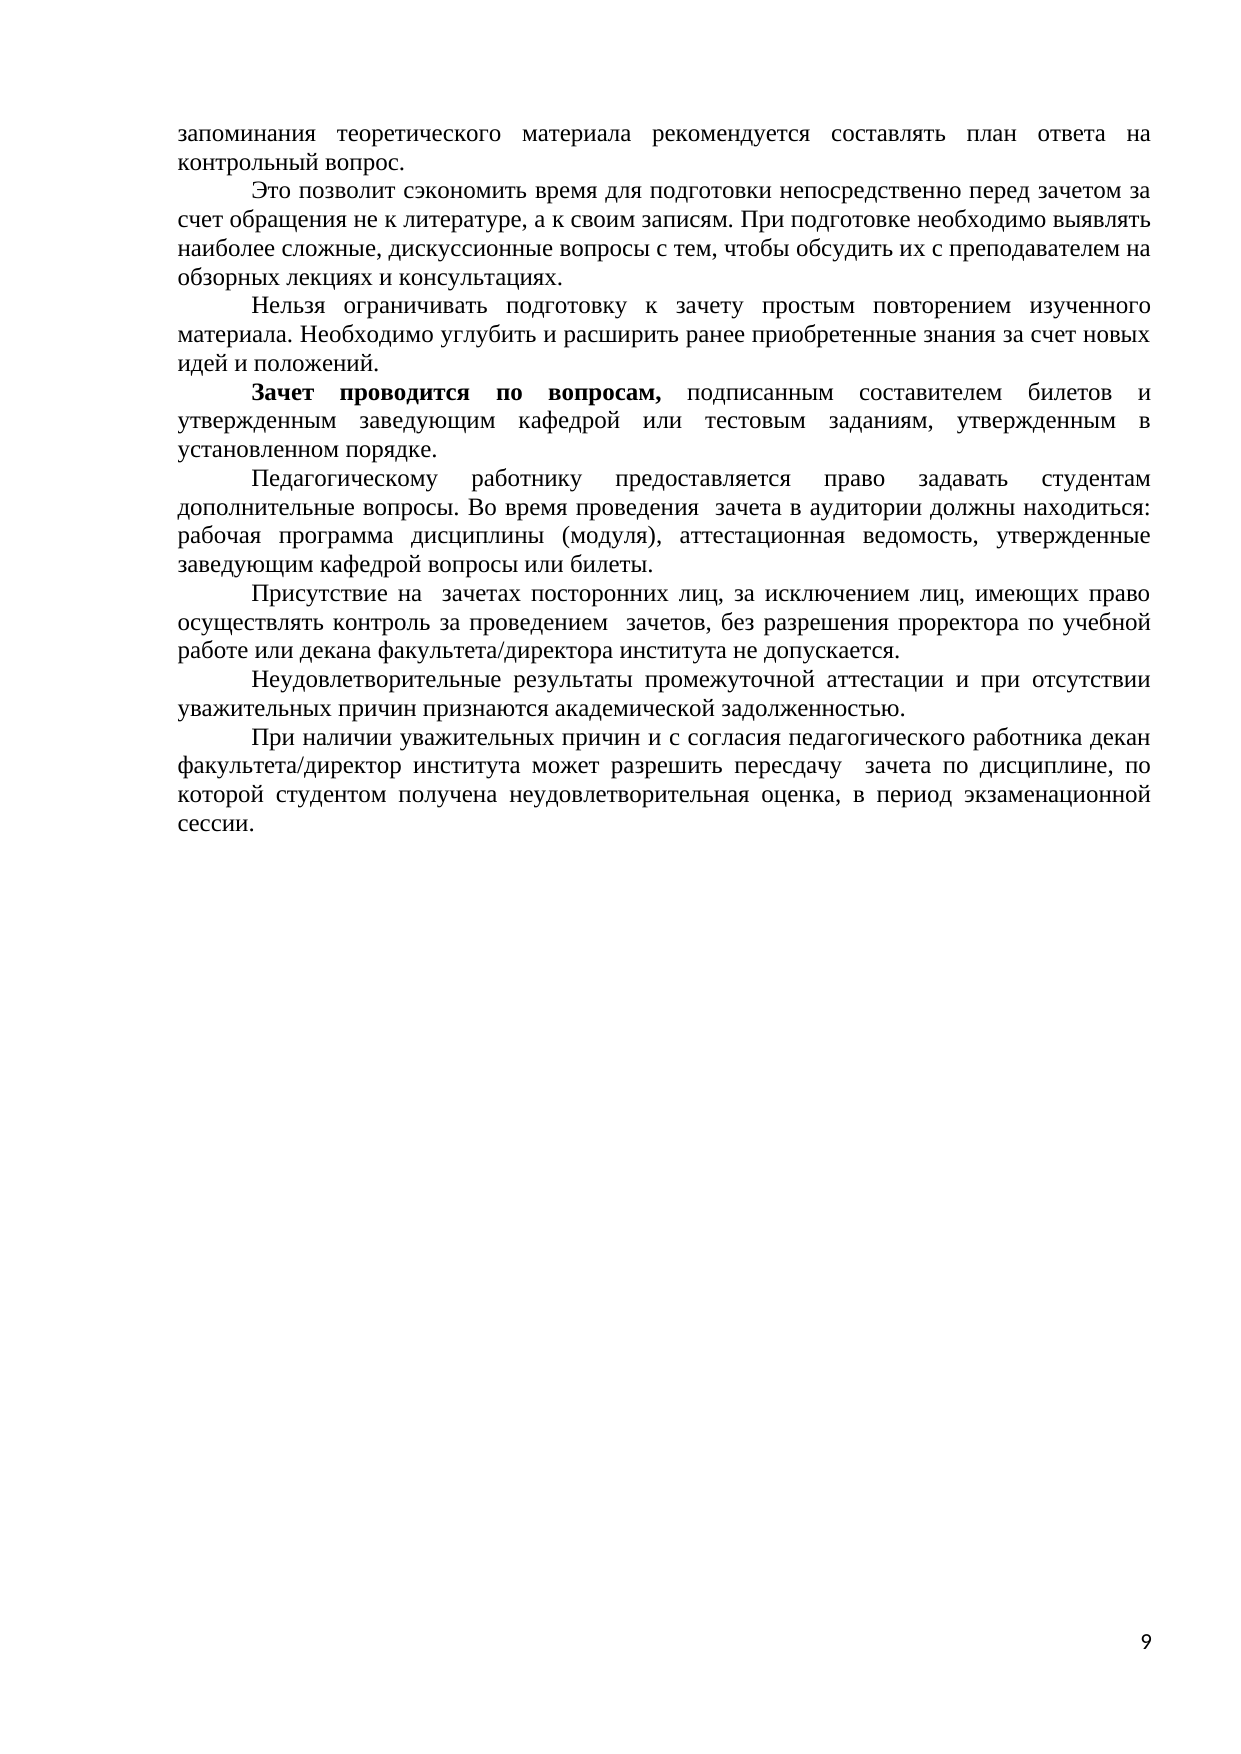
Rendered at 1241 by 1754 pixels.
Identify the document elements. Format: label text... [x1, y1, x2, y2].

text Это позволит сэкономить время для подготовки непосредственно перед зачетом за счет обращения не к литературе, а к своим записям. При подготовке необходимо выявлять наиболее сложные, дискуссионные вопросы с тем, чтобы обсудить их с преподавателем на обзорных лекциях и консультациях. [177, 176, 1152, 291]
text Педагогическому работнику предоставляется право задавать студентам дополнительные вопросы. Во время проведения зачета в аудитории должны находиться: рабочая программа дисциплины (модуля), аттестационная ведомость, утвержденные заведующим кафедрой вопросы или билеты. [177, 463, 1152, 578]
text Нельзя ограничивать подготовку к зачету простым повторением изученного материала. Необходимо углубить и расширить ранее приобретенные знания за счет новых идей и положений. [177, 291, 1152, 377]
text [177, 118, 1152, 176]
text Зачет проводится по вопросам, подписанным составителем билетов и утвержденным заведующим кафедрой или тестовым заданиям, утвержденным в установленном порядке. [177, 377, 1152, 463]
text Присутствие на зачетах посторонних лиц, за исключением лиц, имеющих право осуществлять контроль за проведением зачетов, без разрешения проректора по учебной работе или декана факультета/директора института не допускается. [177, 578, 1152, 664]
text При наличии уважительных причин и с согласия педагогического работника декан факультета/директор института может разрешить пересдачу зачета по дисциплине, по которой студентом получена неудовлетворительная оценка, в период экзаменационной сессии. [177, 722, 1152, 837]
text Неудовлетворительные результаты промежуточной аттестации и при отсутствии уважительных причин признаются академической задолженностью. [177, 664, 1152, 722]
